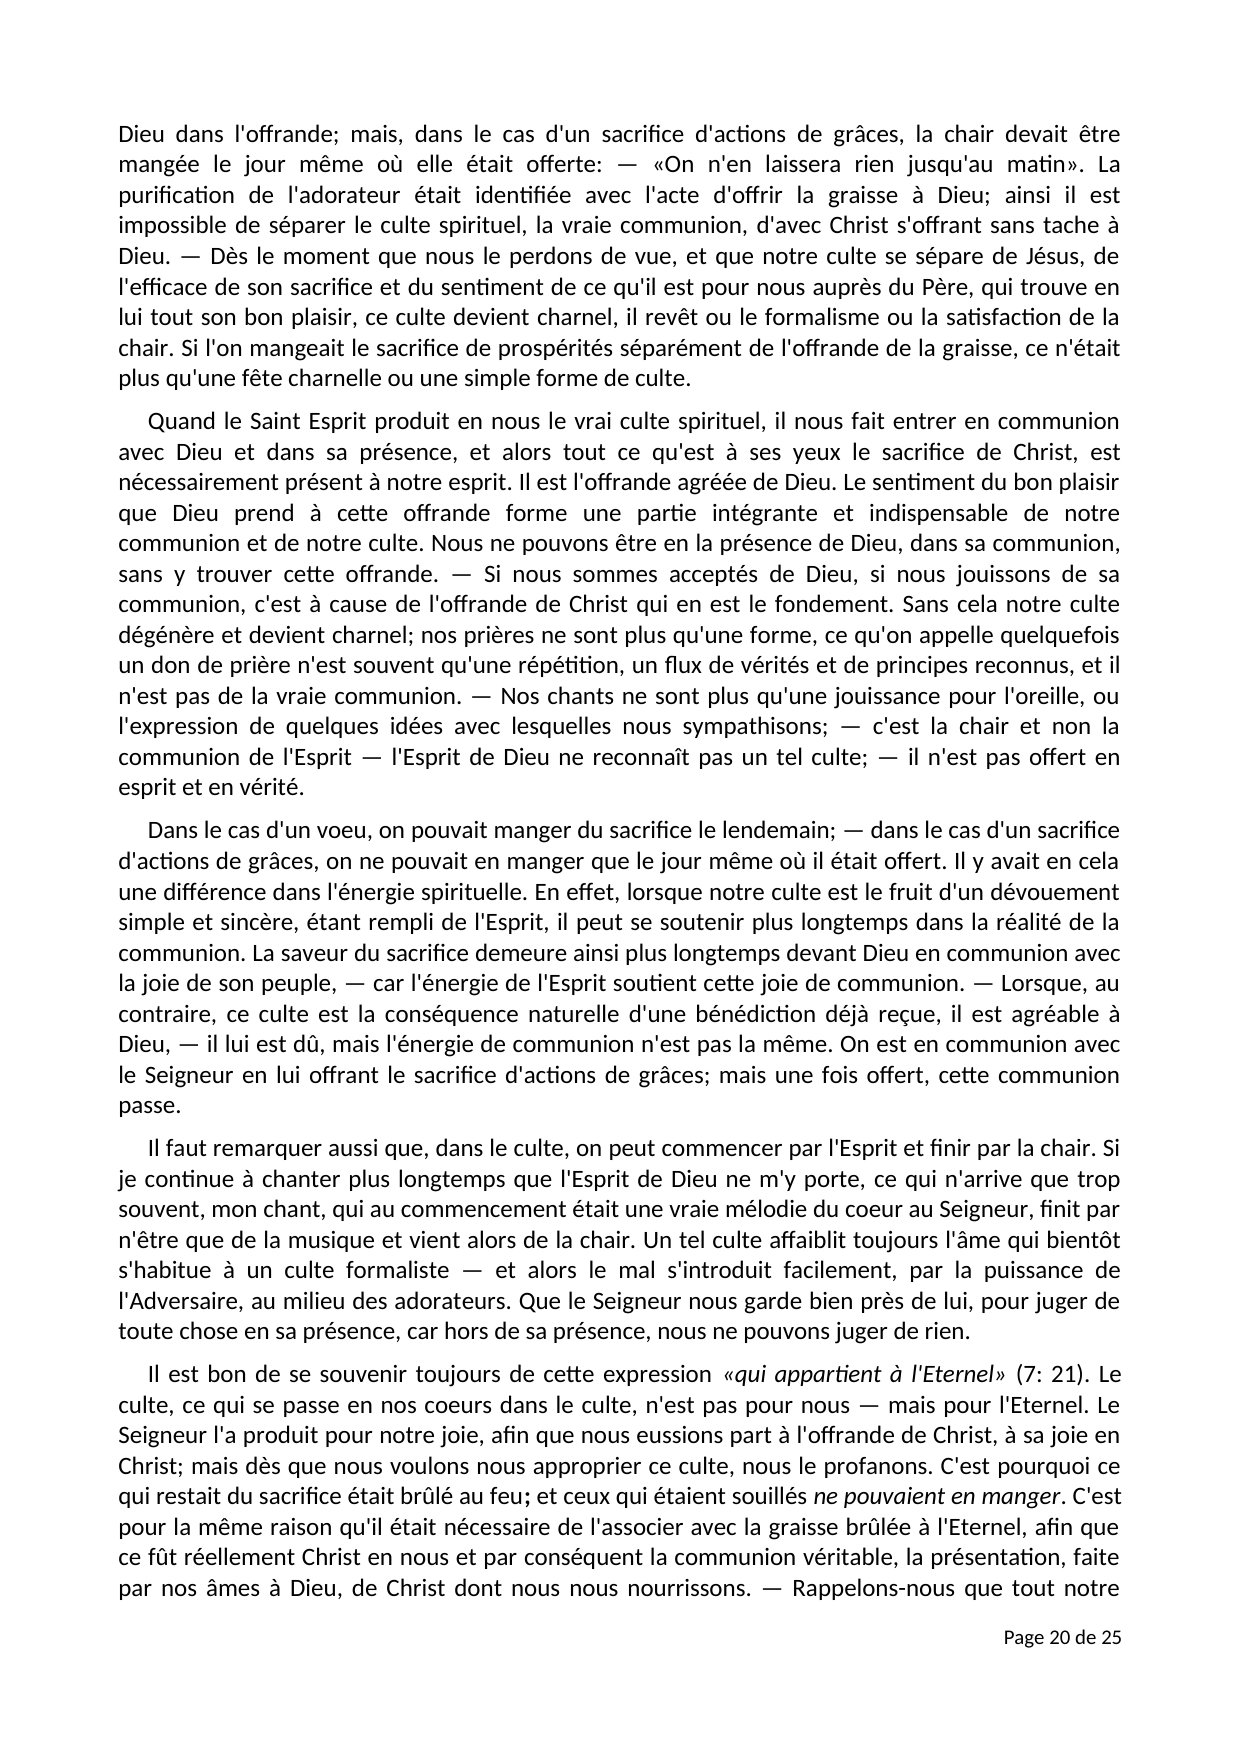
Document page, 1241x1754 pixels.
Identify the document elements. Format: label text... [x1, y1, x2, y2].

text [118, 1358, 1122, 1603]
text Quand le Saint Esprit produit en nous le vrai culte spirituel, il nous fait entrer en communion avec Dieu et dans sa présence, et alors tout ce qu'est à ses yeux le sacrifice de Christ, est nécessairement présent à notre esprit. Il est l'offrande agréée de Dieu. Le sentiment du bon plaisir que Dieu prend à cette offrande forme une partie intégrante et indispensable de notre communion et de notre culte. Nous ne pouvons être en la présence de Dieu, dans sa communion, sans y trouver cette offrande. — Si nous sommes acceptés de Dieu, si nous jouissons de sa communion, c'est à cause de l'offrande de Christ qui en est le fondement. Sans cela notre culte dégénère et devient charnel; nos prières ne sont plus qu'une forme, ce qu'on appelle quelquefois un don de prière n'est souvent qu'une répétition, un flux de vérités et de principes reconnus, et il n'est pas de la vraie communion. — Nos chants ne sont plus qu'une jouissance pour l'oreille, ou l'expression de quelques idées avec lesquelles nous sympathisons; — c'est la chair et non la communion de l'Esprit — l'Esprit de Dieu ne reconnaît pas un tel culte; — il n'est pas offert en esprit et en vérité. [118, 405, 1122, 802]
text Il faut remarquer aussi que, dans le culte, on peut commencer par l'Esprit et finir par la chair. Si je continue à chanter plus longtemps que l'Esprit de Dieu ne m'y porte, ce qui n'arrive que trop souvent, mon chant, qui au commencement était une vraie mélodie du coeur au Seigneur, finit par n'être que de la musique et vient alors de la chair. Un tel culte affaiblit toujours l'âme qui bientôt s'habitue à un culte formaliste — et alors le mal s'introduit facilement, par la puissance de l'Adversaire, au milieu des adorateurs. Que le Seigneur nous garde bien près de lui, pour juger de toute chose en sa présence, car hors de sa présence, nous ne pouvons juger de rien. [118, 1132, 1122, 1346]
text Dans le cas d'un voeu, on pouvait manger du sacrifice le lendemain; — dans le cas d'un sacrifice d'actions de grâces, on ne pouvait en manger que le jour même où il était offert. Il y avait en cela une différence dans l'énergie spirituelle. En effet, lorsque notre culte est le fruit d'un dévouement simple et sincère, étant rempli de l'Esprit, il peut se soutenir plus longtemps dans la réalité de la communion. La saveur du sacrifice demeure ainsi plus longtemps devant Dieu en communion avec la joie de son peuple, — car l'énergie de l'Esprit soutient cette joie de communion. — Lorsque, au contraire, ce culte est la conséquence naturelle d'une bénédiction déjà reçue, il est agréable à Dieu, — il lui est dû, mais l'énergie de communion n'est pas la même. On est en communion avec le Seigneur en lui offrant le sacrifice d'actions de grâces; mais une fois offert, cette communion passe. [118, 814, 1122, 1120]
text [118, 118, 1122, 393]
